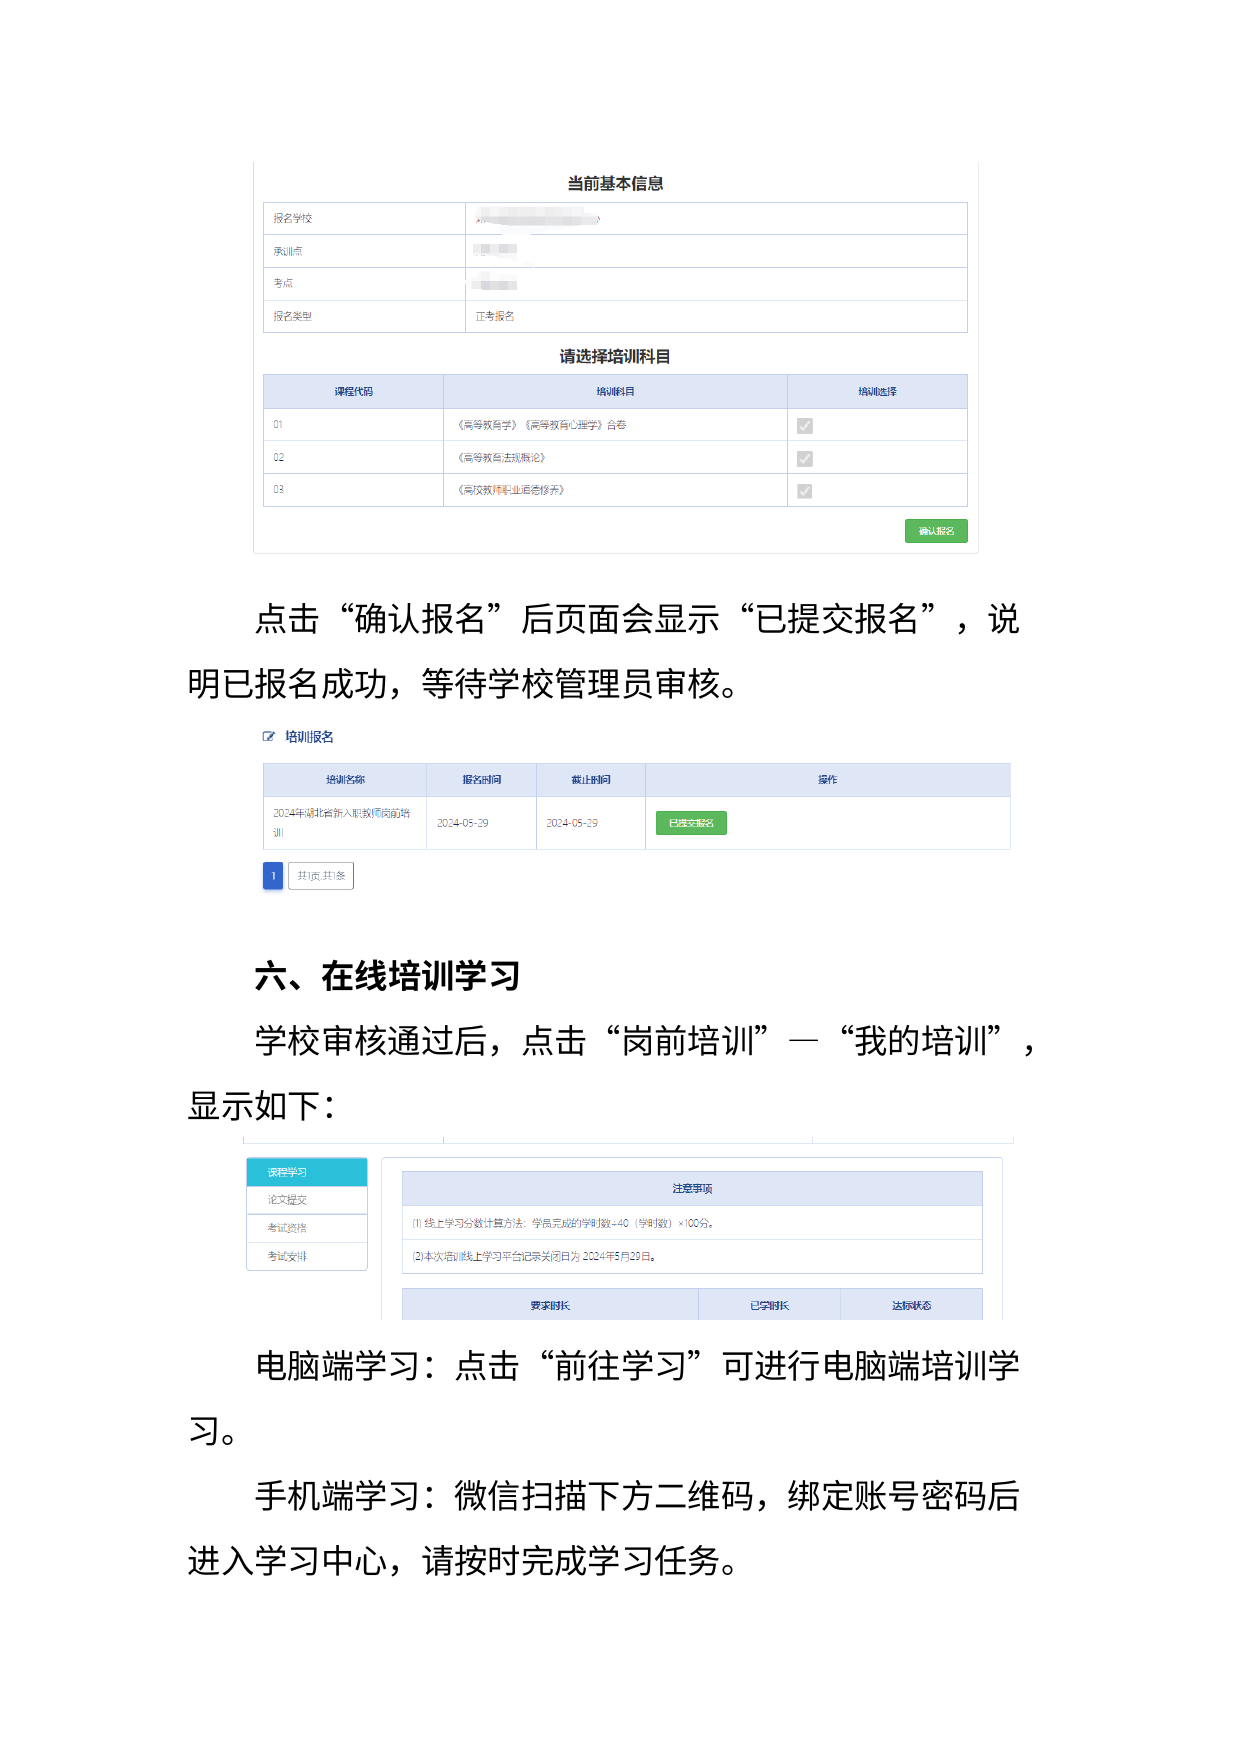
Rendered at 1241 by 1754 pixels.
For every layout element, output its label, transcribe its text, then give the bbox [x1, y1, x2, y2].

picture [187, 162, 1053, 570]
text 六、在线培训学习 [187, 942, 1053, 1007]
text 学校审核通过后，点击“岗前培训”—“我的培训”，显示如下： [187, 1007, 1053, 1137]
text 点击“确认报名”后页面会显示“已提交报名”，说明已报名成功，等待学校管理员审核。 [187, 584, 1053, 714]
text 手机端学习：微信扫描下方二维码，绑定账号密码后进入学习中心，请按时完成学习任务。 [187, 1462, 1053, 1592]
text 电脑端学习：点击“前往学习”可进行电脑端培训学习。 [187, 1332, 1053, 1462]
picture [187, 714, 1053, 929]
picture [187, 1137, 1053, 1320]
